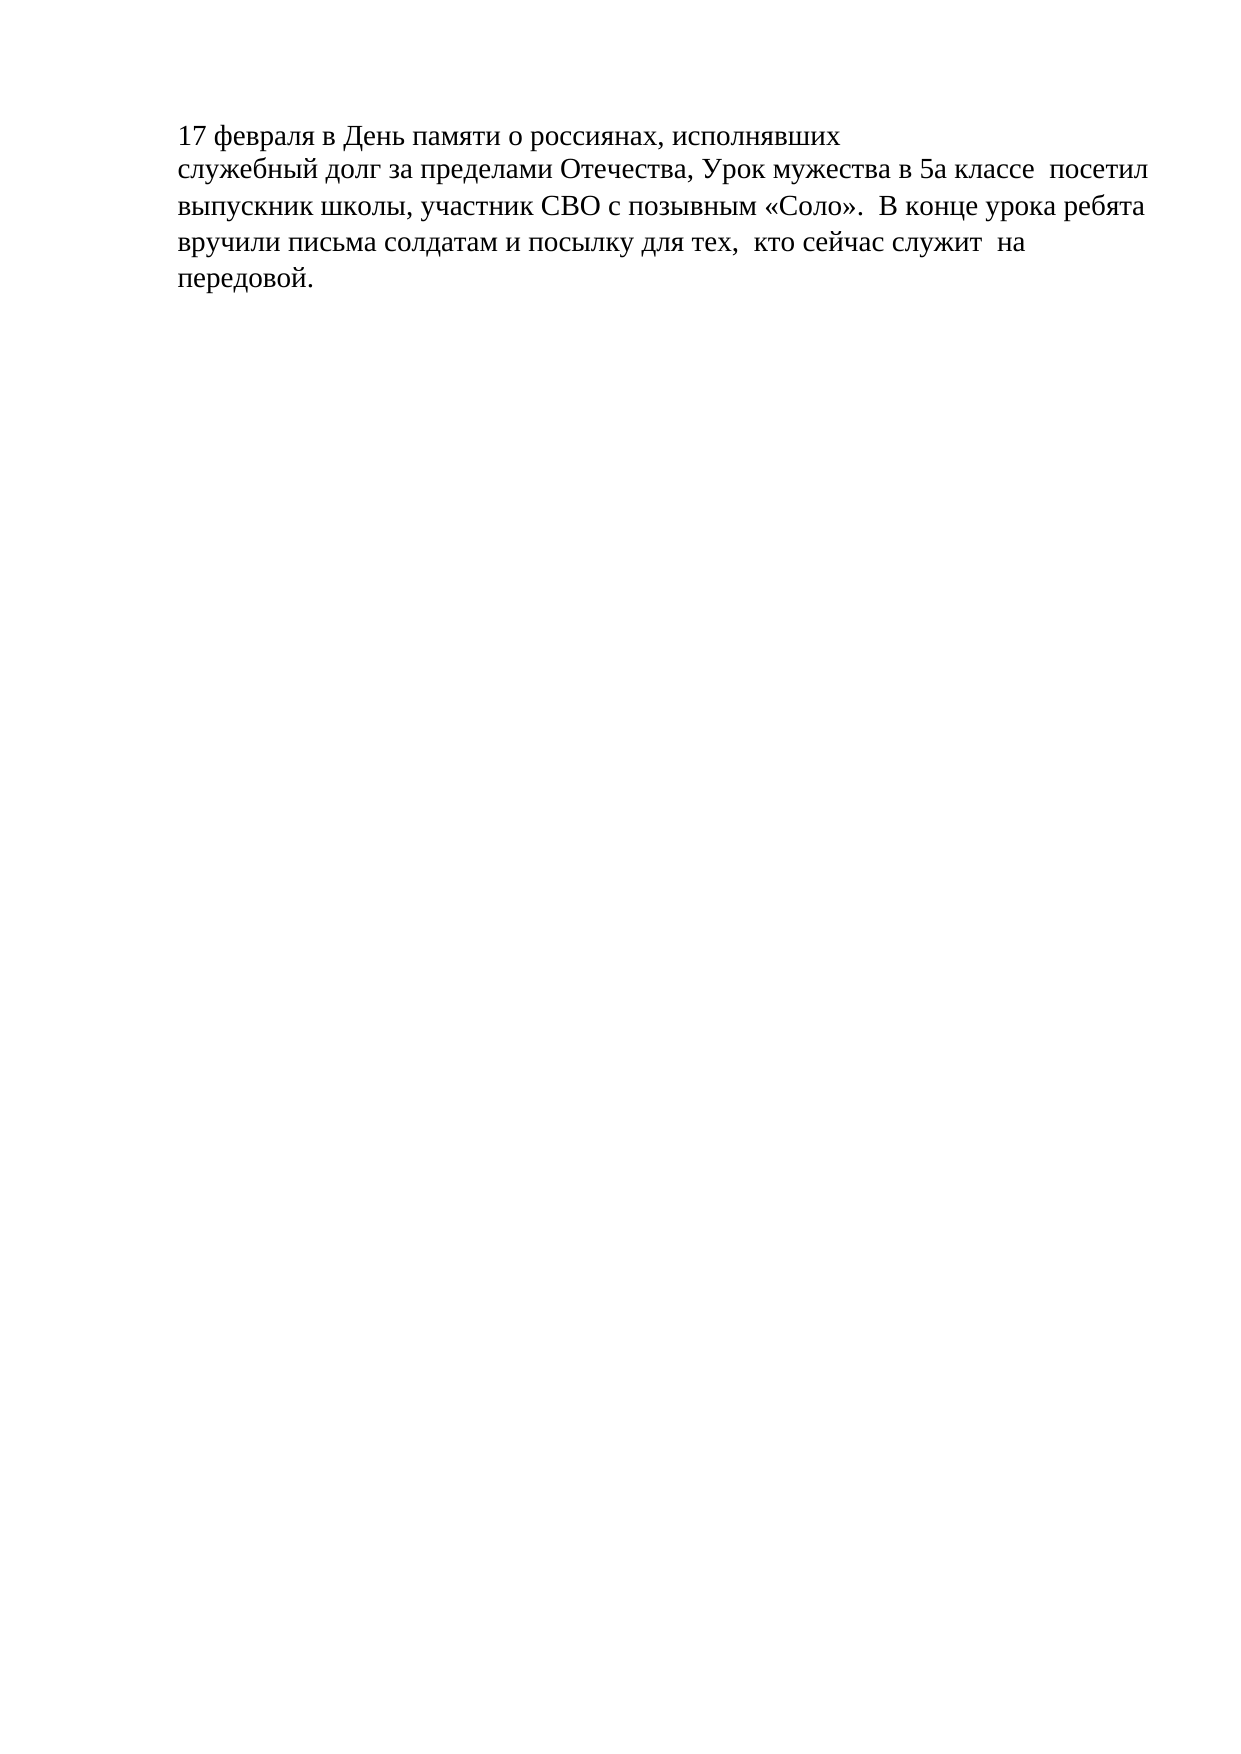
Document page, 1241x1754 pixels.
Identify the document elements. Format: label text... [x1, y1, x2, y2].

text 17 февраля в День памяти о россиянах, исполнявших [177, 118, 1152, 152]
text служебный долг за пределами Отечества, Урок мужества в 5а классе посетил выпускник школы, участник СВО с позывным «Соло». В конце урока ребята вручили письма солдатам и посылку для тех, кто сейчас служит на передовой. [177, 152, 1152, 294]
